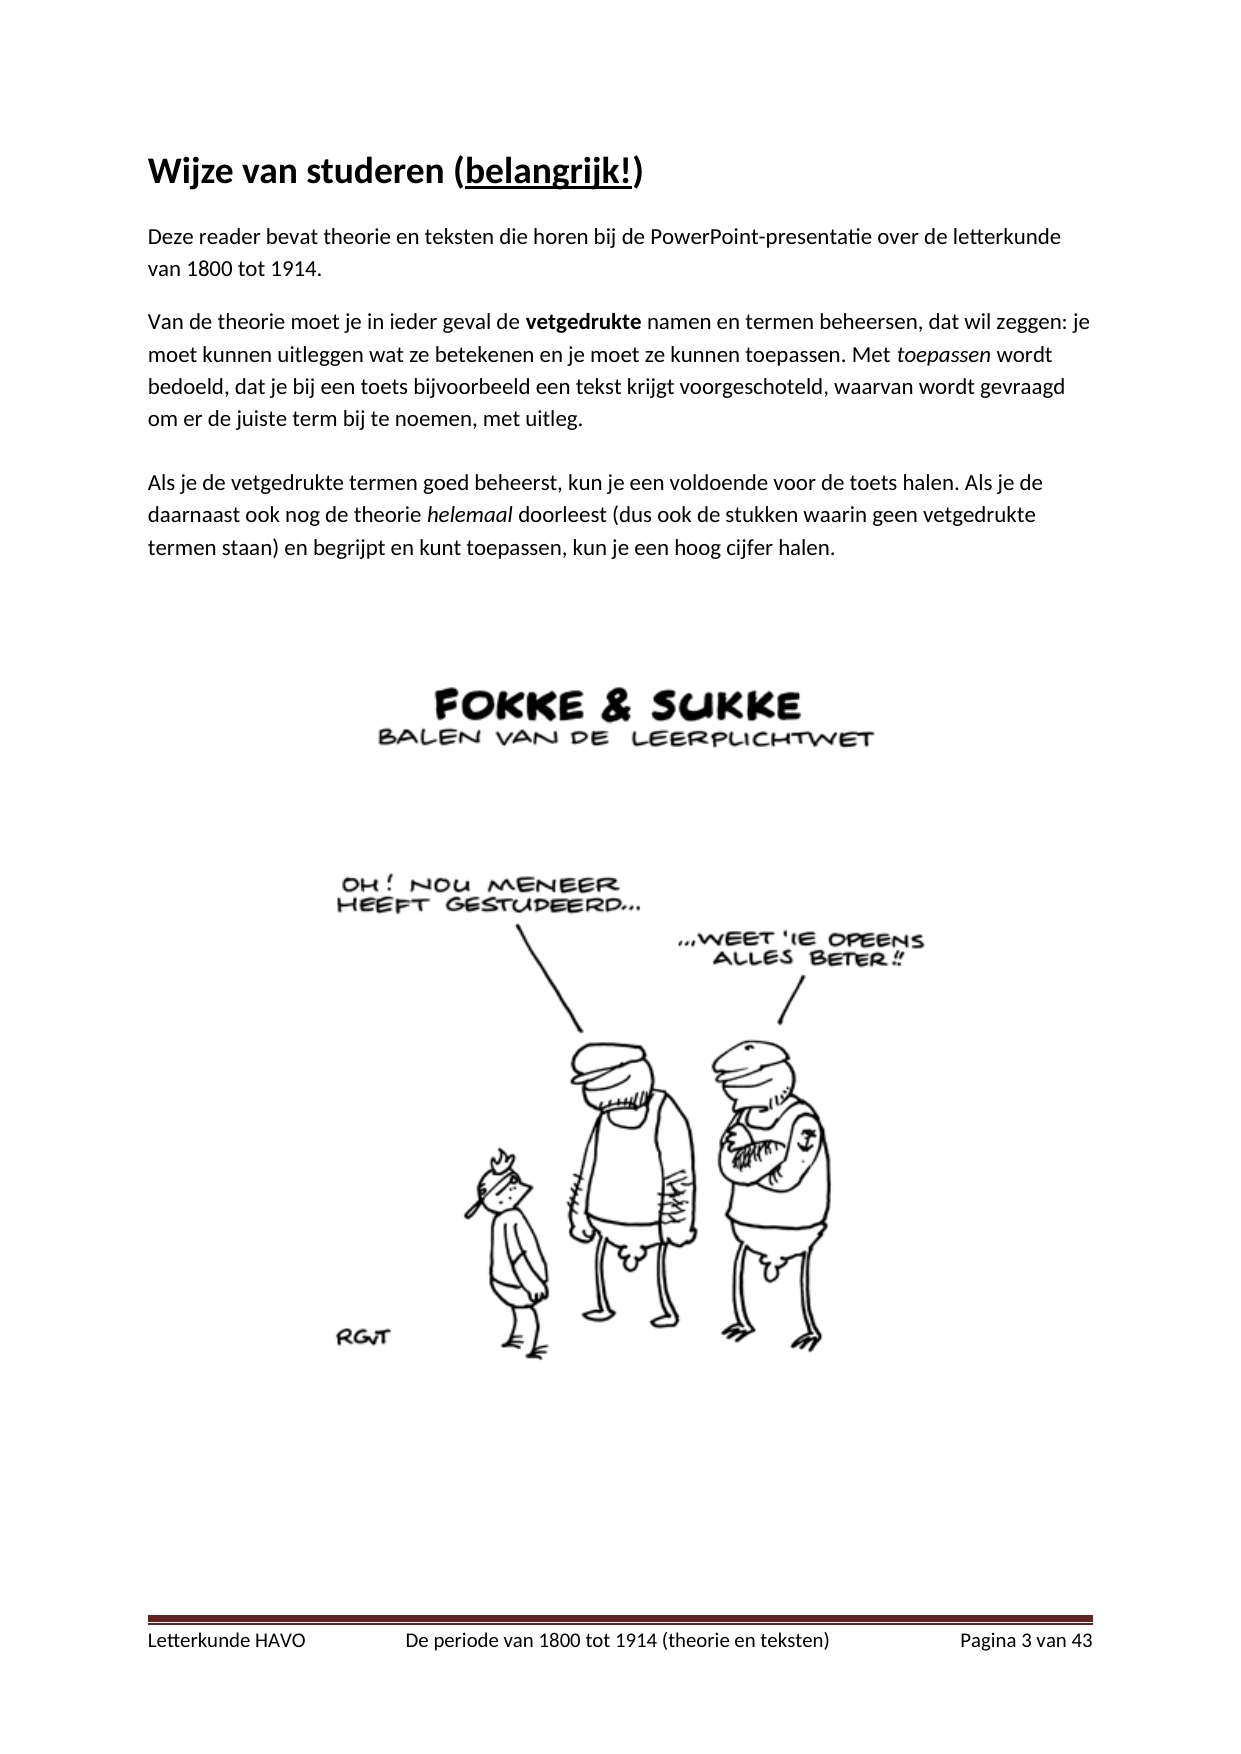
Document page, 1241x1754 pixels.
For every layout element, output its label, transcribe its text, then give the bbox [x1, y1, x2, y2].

text Als je de vetgedrukte termen goed beheerst, kun je een voldoende voor de toets halen. Als je de daarnaast ook nog de theorie helemaal doorleest (dus ook de stukken waarin geen vetgedrukte termen staan) en begrijpt en kunt toepassen, kun je een hoog cijfer halen. [148, 468, 1093, 561]
text Van de theorie moet je in ieder geval de vetgedrukte namen en termen beheersen, dat wil zeggen: je moet kunnen uitleggen wat ze betekenen en je moet ze kunnen toepassen. Met toepassen wordt bedoeld, dat je bij een toets bijvoorbeeld een tekst krijgt voorgeschoteld, waarvan wordt gevraagd om er de juiste term bij te noemen, met uitleg. [148, 307, 1093, 432]
picture [147, 661, 1085, 1418]
text Deze reader bevat theorie en teksten die horen bij de PowerPoint-presentatie over de letterkunde van 1800 tot 1914. [148, 222, 1093, 282]
subtitle Wijze van studeren (belangrijk!) [148, 147, 1093, 193]
